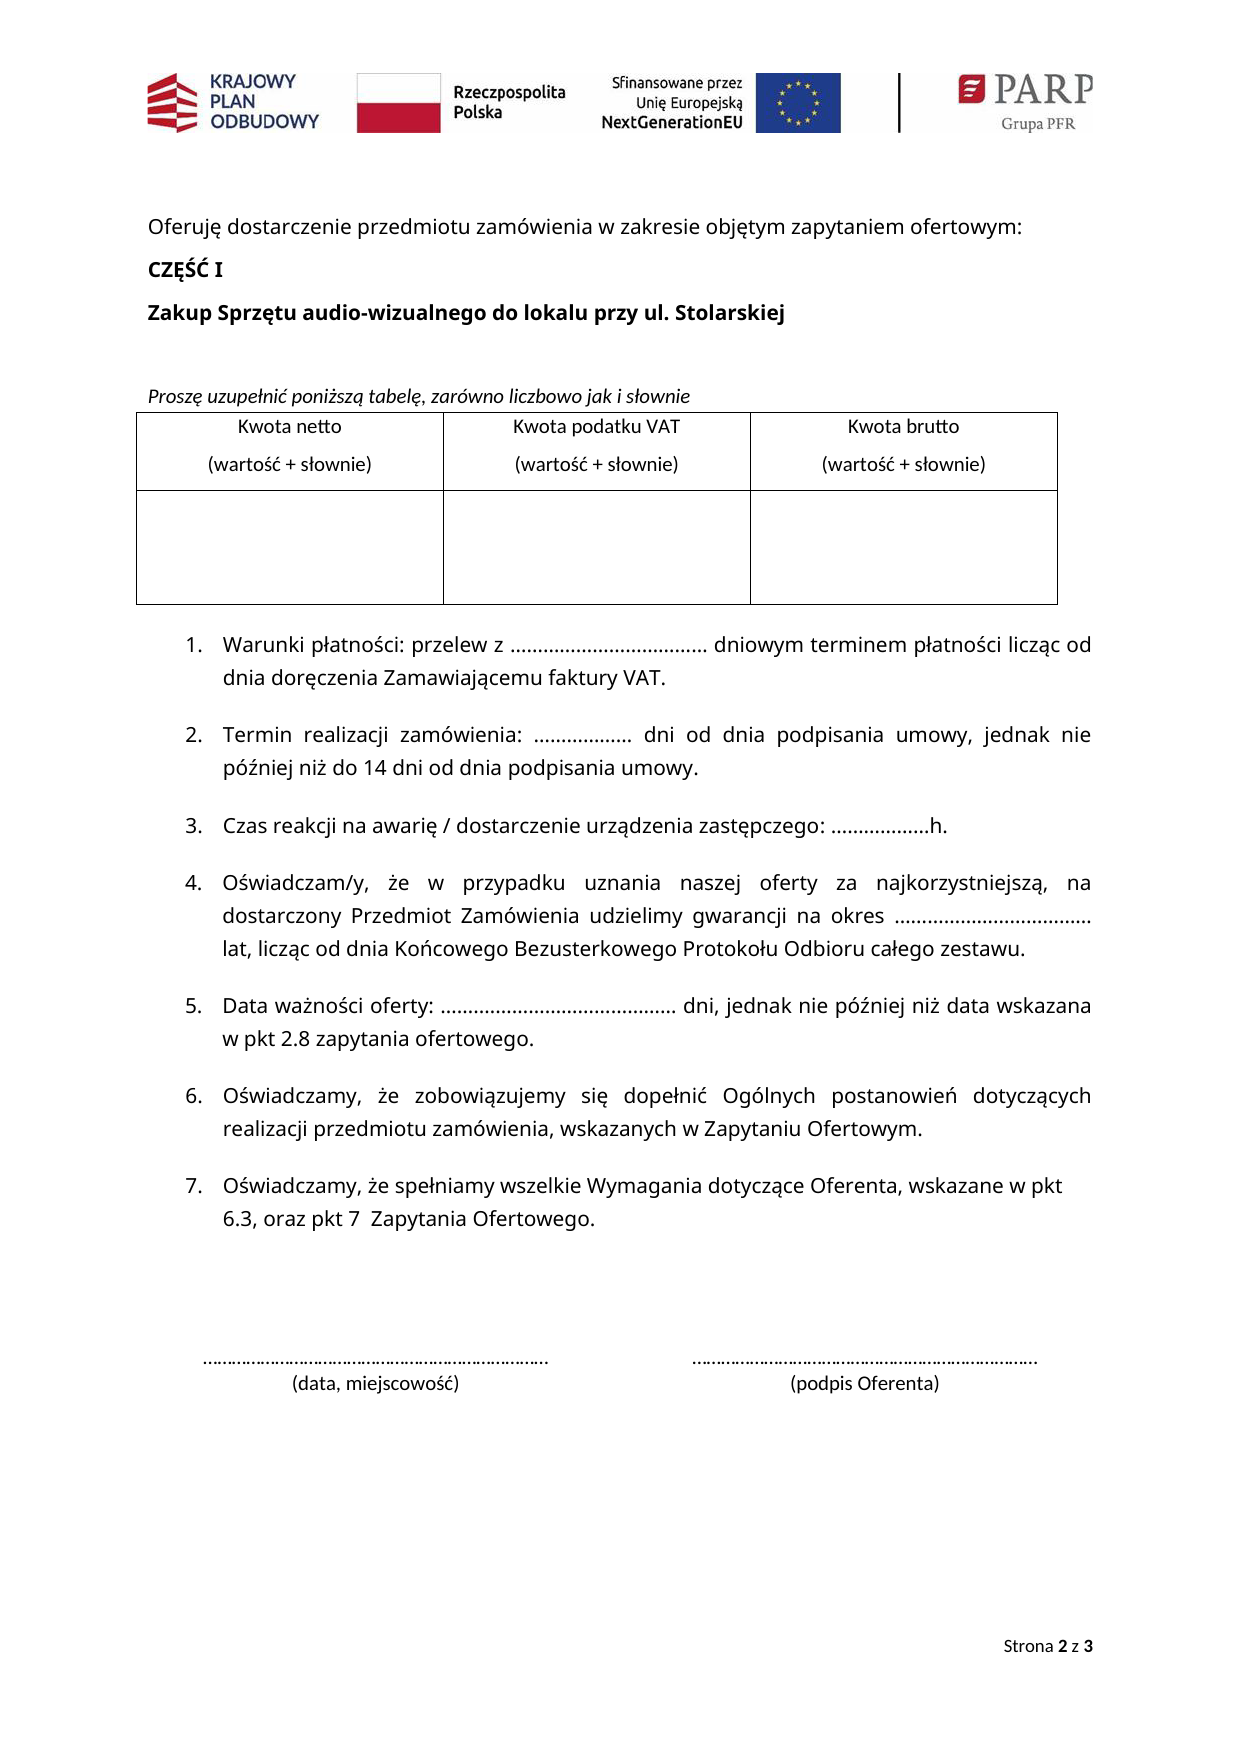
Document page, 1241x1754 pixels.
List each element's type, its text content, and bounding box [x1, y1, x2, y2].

text Zakup Sprzętu audio-wizualnego do lokalu przy ul. Stolarskiej [148, 298, 1093, 326]
table_cell [751, 491, 1057, 604]
text Oferuję dostarczenie przedmiotu zamówienia w zakresie objętym zapytaniem ofertowym: [148, 212, 1093, 241]
list Oświadczamy, że zobowiązujemy się dopełnić Ogólnych postanowień dotyczących realizacji przedmiotu zamówienia, wskazanych w Zapytaniu Ofertowym. [185, 1081, 1093, 1142]
table_header Kwota brutto (wartość + słownie) [751, 413, 1057, 490]
list Warunki płatności: przelew z ……………………………… dniowym terminem płatności licząc od dnia doręczenia Zamawiającemu faktury VAT. [185, 630, 1093, 691]
text CZĘŚĆ I [148, 255, 1093, 283]
table_cell [444, 491, 750, 604]
list Oświadczam/y, że w przypadku uznania naszej oferty za najkorzystniejszą, na dostarczony Przedmiot Zamówienia udzielimy gwarancji na okres ……………………………… lat, licząc od dnia Końcowego Bezusterkowego Protokołu Odbioru całego zestawu. [185, 868, 1093, 962]
table_header Kwota netto (wartość + słownie) [137, 413, 443, 490]
list Data ważności oferty: …….……………………………… dni, jednak nie później niż data wskazana w pkt 2.8 zapytania ofertowego. [185, 991, 1093, 1052]
table_header ……………………………………………………………… (data, miejscowość) [131, 1316, 620, 1424]
table_header ……………………………………………………………… (podpis Oferenta) [620, 1316, 1109, 1424]
table_header Kwota podatku VAT (wartość + słownie) [444, 413, 750, 490]
list Termin realizacji zamówienia: ……………… dni od dnia podpisania umowy, jednak nie później niż do 14 dni od dnia podpisania umowy. [185, 721, 1093, 782]
text Proszę uzupełnić poniższą tabelę, zarówno liczbowo jak i słownie [148, 383, 1093, 408]
table_cell [137, 491, 443, 604]
list Oświadczamy, że spełniamy wszelkie Wymagania dotyczące Oferenta, wskazane w pkt 6.3, oraz pkt 7 Zapytania Ofertowego. [185, 1172, 1093, 1233]
list Czas reakcji na awarię / dostarczenie urządzenia zastępczego: ………………h. [185, 811, 1093, 839]
